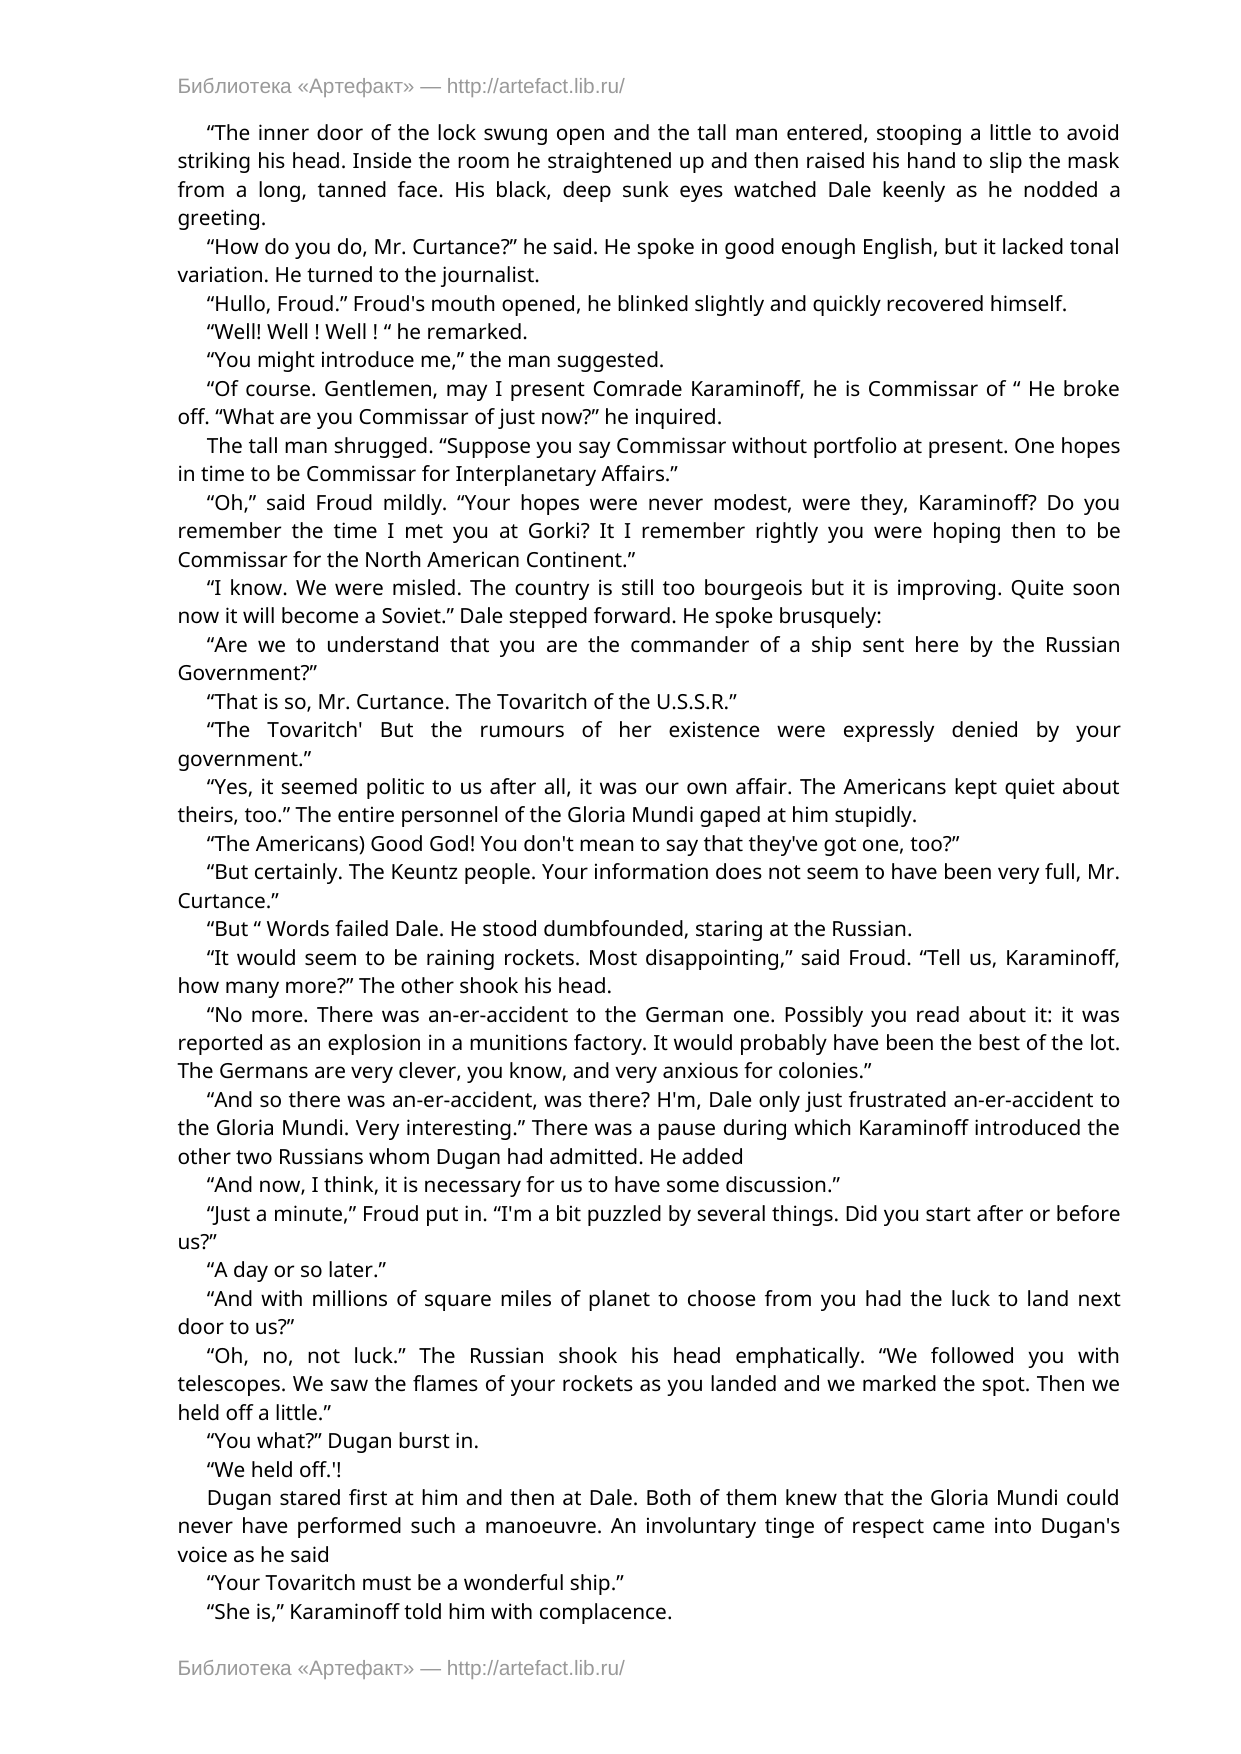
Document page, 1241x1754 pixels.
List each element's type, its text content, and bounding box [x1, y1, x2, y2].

text “You what?” Dugan burst in. [177, 1426, 1122, 1455]
text “You might introduce me,” the man suggested. [177, 346, 1122, 374]
text “I know. We were misled. The country is still too bourgeois but it is improving. Quite soon now it will become a Soviet.” Dale stepped forward. He spoke brusquely: [177, 573, 1122, 630]
text “She is,” Karaminoff told him with complacence. [177, 1597, 1122, 1625]
text “The Americans) Good God! You don't mean to say that they've got one, too?” [177, 829, 1122, 857]
text “And so there was an-er-accident, was there? H'm, Dale only just frustrated an-er-accident to the Gloria Mundi. Very interesting.” There was a pause during which Karaminoff introduced the other two Russians whom Dugan had admitted. He added [177, 1085, 1122, 1170]
text “Are we to understand that you are the commander of a ship sent here by the Russian Government?” [177, 630, 1122, 687]
text “It would seem to be raining rockets. Most disappointing,” said Froud. “Tell us, Karaminoff, how many more?” The other shook his head. [177, 943, 1122, 1000]
text “The Tovaritch' But the rumours of her existence were expressly denied by your government.” [177, 715, 1122, 772]
text “And with millions of square miles of planet to choose from you had the luck to land next door to us?” [177, 1284, 1122, 1341]
text “A day or so later.” [177, 1256, 1122, 1284]
text “No more. There was an-er-accident to the German one. Possibly you read about it: it was reported as an explosion in a munitions factory. It would probably have been the best of the lot. The Germans are very clever, you know, and very anxious for colonies.” [177, 1000, 1122, 1085]
text “Of course. Gentlemen, may I present Comrade Karaminoff, he is Commissar of “ He broke off. “What are you Commissar of just now?” he inquired. [177, 374, 1122, 431]
text “But certainly. The Keuntz people. Your information does not seem to have been very full, Mr. Curtance.” [177, 857, 1122, 914]
text The tall man shrugged. “Suppose you say Commissar without portfolio at present. One hopes in time to be Commissar for Interplanetary Affairs.” [177, 431, 1122, 488]
text “And now, I think, it is necessary for us to have some discussion.” [177, 1170, 1122, 1199]
text “That is so, Mr. Curtance. The Tovaritch of the U.S.S.R.” [177, 687, 1122, 715]
text “Yes, it seemed politic to us after all, it was our own affair. The Americans kept quiet about theirs, too.” The entire personnel of the Gloria Mundi gaped at him stupidly. [177, 772, 1122, 829]
text “Just a minute,” Froud put in. “I'm a bit puzzled by several things. Did you start after or before us?” [177, 1199, 1122, 1256]
text “But “ Words failed Dale. He stood dumbfounded, staring at the Russian. [177, 914, 1122, 943]
text “The inner door of the lock swung open and the tall man entered, stooping a little to avoid striking his head. Inside the room he straightened up and then raised his hand to slip the mask from a long, tanned face. His black, deep sunk eyes watched Dale keenly as he nodded a greeting. [177, 118, 1122, 232]
text “We held off.'! [177, 1455, 1122, 1483]
text “Oh,” said Froud mildly. “Your hopes were never modest, were they, Karaminoff? Do you remember the time I met you at Gorki? It I remember rightly you were hoping then to be Commissar for the North American Continent.” [177, 488, 1122, 573]
text “Well! Well ! Well ! “ he remarked. [177, 317, 1122, 346]
text “How do you do, Mr. Curtance?” he said. He spoke in good enough English, but it lacked tonal variation. He turned to the journalist. [177, 232, 1122, 289]
text “Hullo, Froud.” Froud's mouth opened, he blinked slightly and quickly recovered himself. [177, 289, 1122, 317]
text Dugan stared first at him and then at Dale. Both of them knew that the Gloria Mundi could never have performed such a manoeuvre. An involuntary tinge of respect came into Dugan's voice as he said [177, 1483, 1122, 1568]
text “Your Tovaritch must be a wonderful ship.” [177, 1568, 1122, 1597]
text “Oh, no, not luck.” The Russian shook his head emphatically. “We followed you with telescopes. We saw the flames of your rockets as you landed and we marked the spot. Then we held off a little.” [177, 1341, 1122, 1426]
